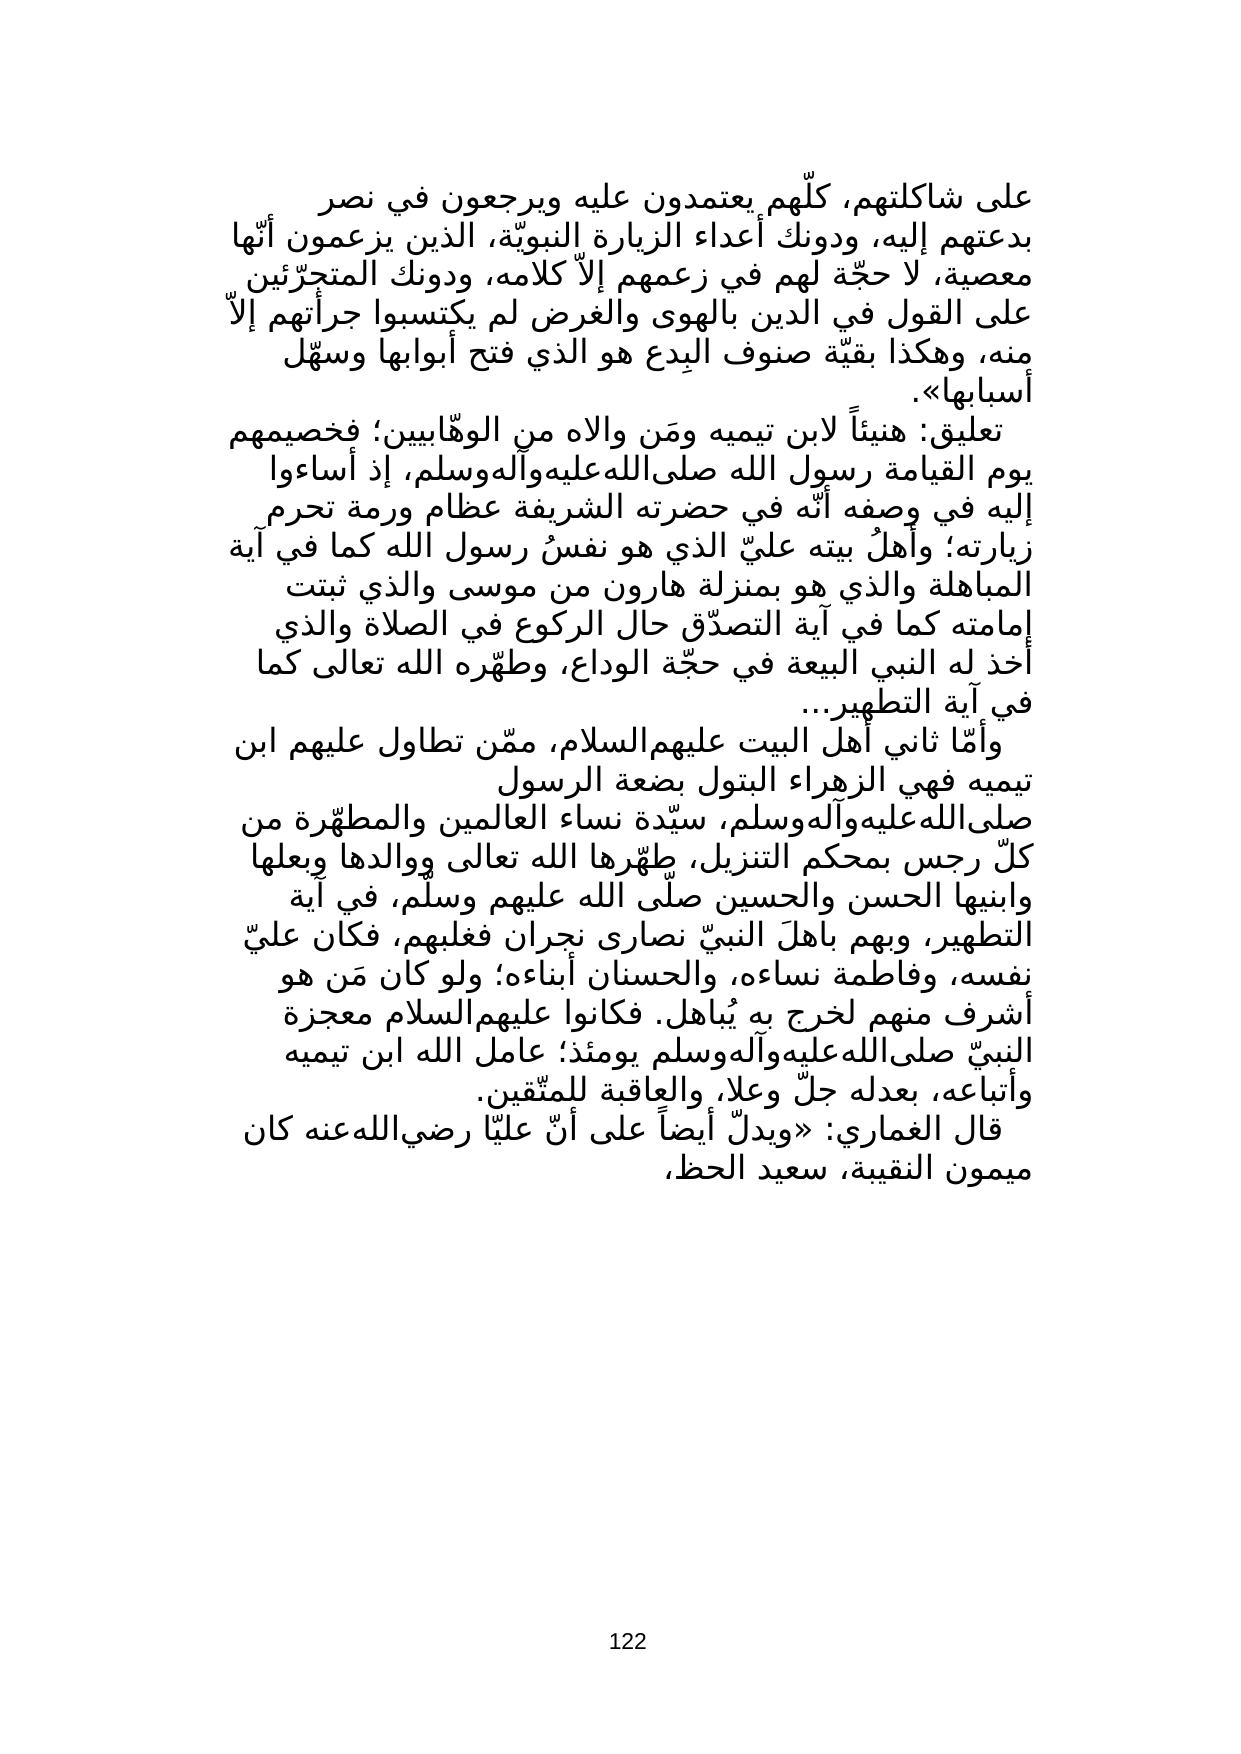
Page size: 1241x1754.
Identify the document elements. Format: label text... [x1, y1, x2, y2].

text وأمّا ثاني أهل البيت عليهم‌السلام، ممّن تطاول عليهم ابن تيميه فهي الزهراء البتول بضعة الرسول صلى‌الله‌عليه‌وآله‌وسلم، سيّدة نساء العالمين والمطهّرة من كلّ رجس بمحكم التنزيل، طهّرها الله تعالى ووالدها وبعلها وابنيها الحسن والحسين صلّى الله عليهم وسلّم، في آية التطهير، وبهم باهلَ النبيّ نصارى نجران فغلبهم، فكان عليّ نفسه، وفاطمة نساءه، والحسنان أبناءه؛ ولو كان مَن هو أشرف منهم لخرج به يُباهل. فكانوا عليهم‌السلام معجزة النبيّ صلى‌الله‌عليه‌وآله‌وسلم يومئذ؛ عامل الله ابن تيميه وأتباعه، بعدله جلّ وعلا، والعاقبة للمتّقين. [222, 721, 1033, 1110]
text على شاكلتهم، كلّهم يعتمدون عليه ويرجعون في نصر بدعتهم إليه، ودونك أعداء الزيارة النبويّة، الذين يزعمون أنّها معصية، لا حجّة لهم في زعمهم إلاّ كلامه، ودونك المتجرّئين على القول في الدين بالهوى والغرض لم يكتسبوا جرأتهم إلاّ منه، وهكذا بقيّة صنوف البِدع هو الذي فتح أبوابها وسهّل أسبابها». [222, 177, 1033, 410]
text قال الغماري: «ويدلّ أيضاً على أنّ عليّا رضي‌الله‌عنه كان ميمون النقيبة، سعيد الحظ، [222, 1110, 1033, 1187]
text تعليق: هنيئاً لابن تيميه ومَن والاه من الوهّابيين؛ فخصيمهم يوم القيامة رسول الله صلى‌الله‌عليه‌وآله‌وسلم، إذ أساءوا إليه في وصفه أنّه في حضرته الشريفة عظام ورمة تحرم زيارته؛ وأهلُ بيته عليّ الذي هو نفسُ رسول الله كما في آية المباهلة والذي هو بمنزلة هارون من موسى والذي ثبتت إمامته كما في آية التصدّق حال الركوع في الصلاة والذي أخذ له النبي البيعة في حجّة الوداع، وطهّره الله تعالى كما في آية التطهير... [222, 410, 1033, 721]
